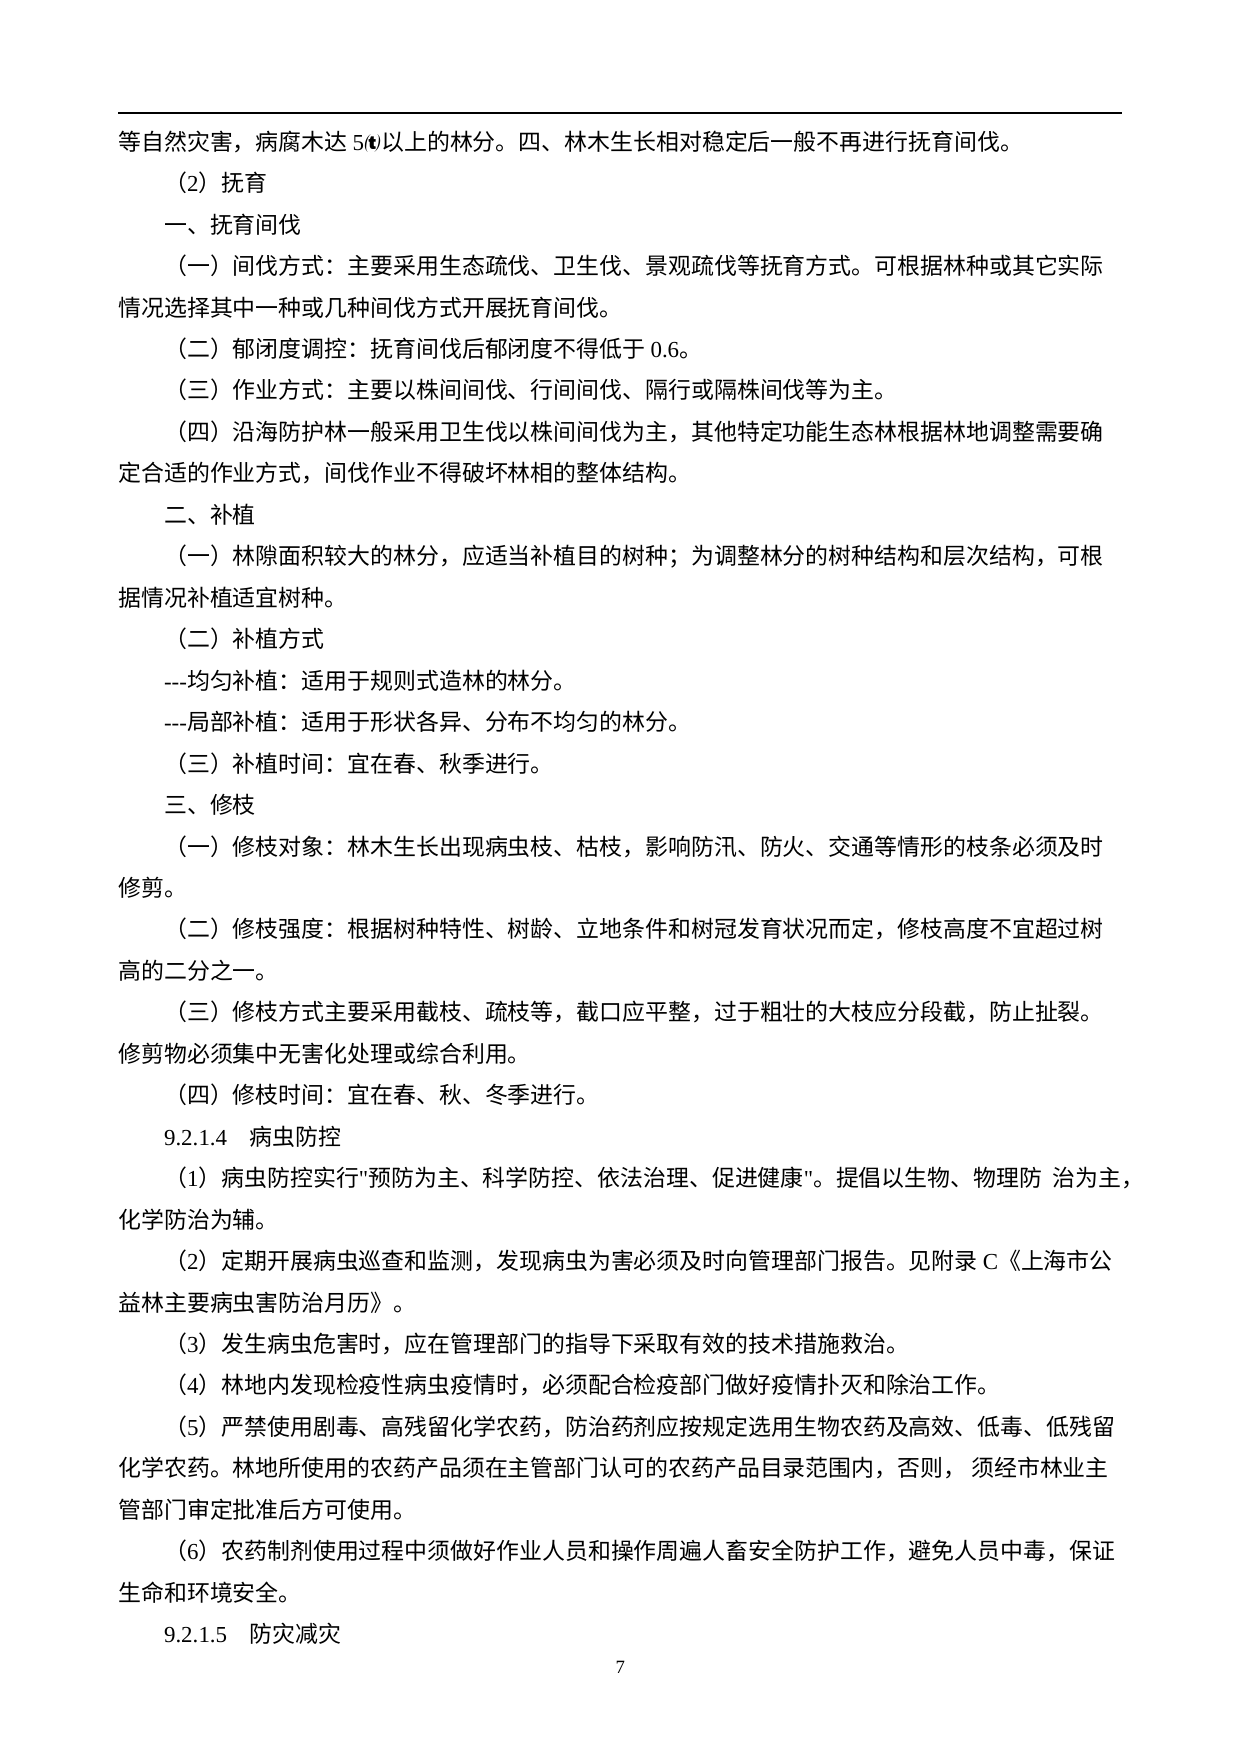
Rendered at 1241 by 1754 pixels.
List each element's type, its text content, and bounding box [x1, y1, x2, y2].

text （二）修枝强度：根据树种特性、树龄、立地条件和树冠发育状况而定，修枝高度不宜超过树高的二分之一。 [118, 911, 1122, 986]
text （1）病虫防控实行"预防为主、科学防控、依法治理、促进健康"。提倡以生物、物理防 治为主，化学防治为辅。 [118, 1160, 1122, 1235]
text （三）补植时间：宜在春、秋季进行。 [118, 745, 1122, 779]
text （4）林地内发现检疫性病虫疫情时，必须配合检疫部门做好疫情扑灭和除治工作。 [118, 1367, 1122, 1401]
text （三）作业方式：主要以株间间伐、行间间伐、隔行或隔株间伐等为主。 [118, 372, 1122, 406]
text （三）修枝方式主要采用截枝、疏枝等，截口应平整，过于粗壮的大枝应分段截，防止扯裂。修剪物必须集中无害化处理或综合利用。 [118, 994, 1122, 1069]
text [118, 123, 1122, 157]
text （2）定期开展病虫巡查和监测，发现病虫为害必须及时向管理部门报告。见附录 C《上海市公益林主要病虫害防治月历》。 [118, 1243, 1122, 1318]
text 三、修枝 [118, 787, 1122, 820]
text （2）抚育 [118, 165, 1122, 198]
text ---均匀补植：适用于规则式造林的林分。 [118, 662, 1122, 696]
text 9.2.1.5 防灾减灾 [118, 1616, 1122, 1649]
text （二）郁闭度调控：抚育间伐后郁闭度不得低于 0.6。 [118, 331, 1122, 364]
text （3）发生病虫危害时，应在管理部门的指导下采取有效的技术措施救治。 [118, 1326, 1122, 1359]
text （6）农药制剂使用过程中须做好作业人员和操作周遍人畜安全防护工作，避免人员中毒，保证生命和环境安全。 [118, 1533, 1122, 1608]
text 二、补植 [118, 497, 1122, 530]
text ---局部补植：适用于形状各异、分布不均匀的林分。 [118, 704, 1122, 737]
text 一、抚育间伐 [118, 206, 1122, 240]
text （二）补植方式 [118, 621, 1122, 654]
text （5）严禁使用剧毒、高残留化学农药，防治药剂应按规定选用生物农药及高效、低毒、低残留化学农药。林地所使用的农药产品须在主管部门认可的农药产品目录范围内，否则， 须经市林业主管部门审定批准后方可使用。 [118, 1409, 1122, 1525]
text （一）林隙面积较大的林分，应适当补植目的树种；为调整林分的树种结构和层次结构，可根据情况补植适宜树种。 [118, 538, 1122, 613]
text （一）间伐方式：主要采用生态疏伐、卫生伐、景观疏伐等抚育方式。可根据林种或其它实际情况选择其中一种或几种间伐方式开展抚育间伐。 [118, 248, 1122, 323]
text 9.2.1.4 病虫防控 [118, 1118, 1122, 1152]
text （四）沿海防护林一般采用卫生伐以株间间伐为主，其他特定功能生态林根据林地调整需要确定合适的作业方式，间伐作业不得破坏林相的整体结构。 [118, 414, 1122, 488]
text （一）修枝对象：林木生长出现病虫枝、枯枝，影响防汛、防火、交通等情形的枝条必须及时修剪。 [118, 828, 1122, 903]
text （四）修枝时间：宜在春、秋、冬季进行。 [118, 1077, 1122, 1110]
